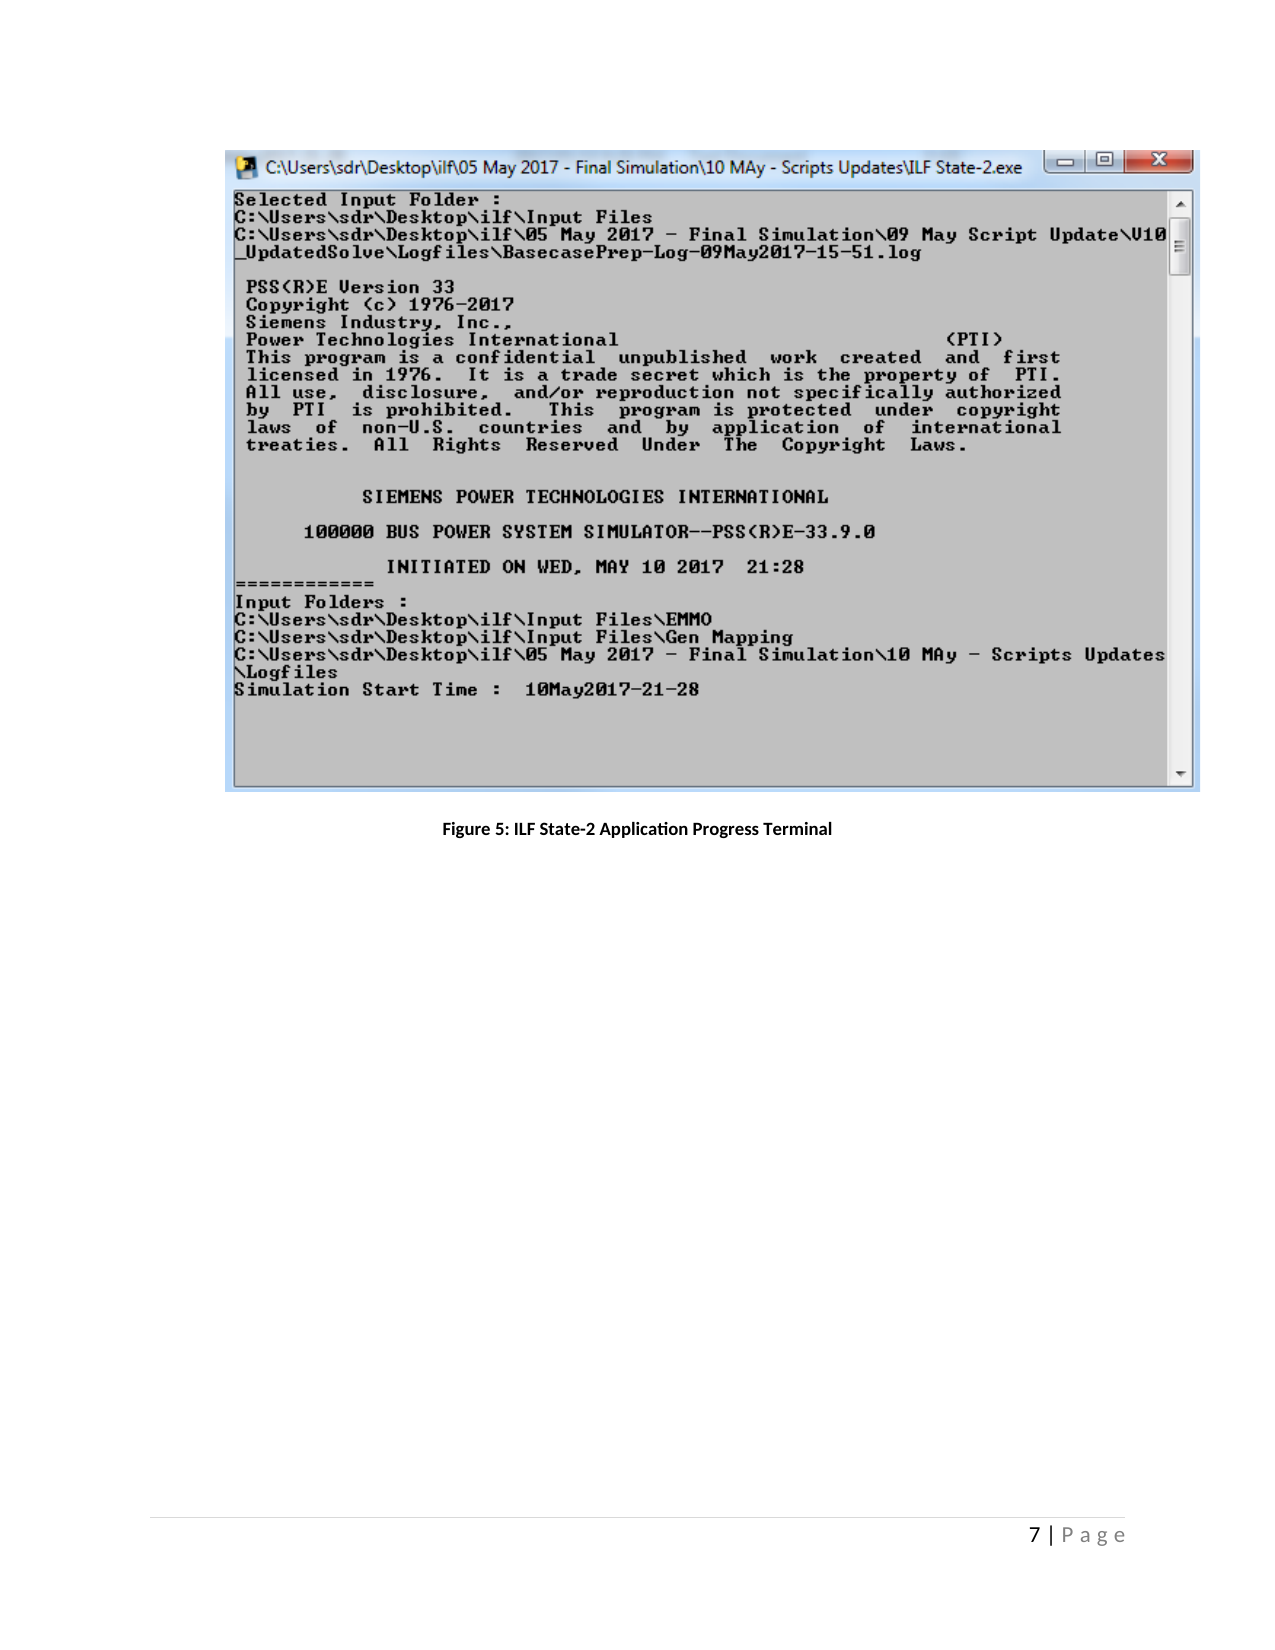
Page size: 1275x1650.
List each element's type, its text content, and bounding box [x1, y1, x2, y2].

text Figure 5: ILF State-2 Application Progress Terminal [150, 817, 1125, 840]
picture [225, 150, 1200, 792]
